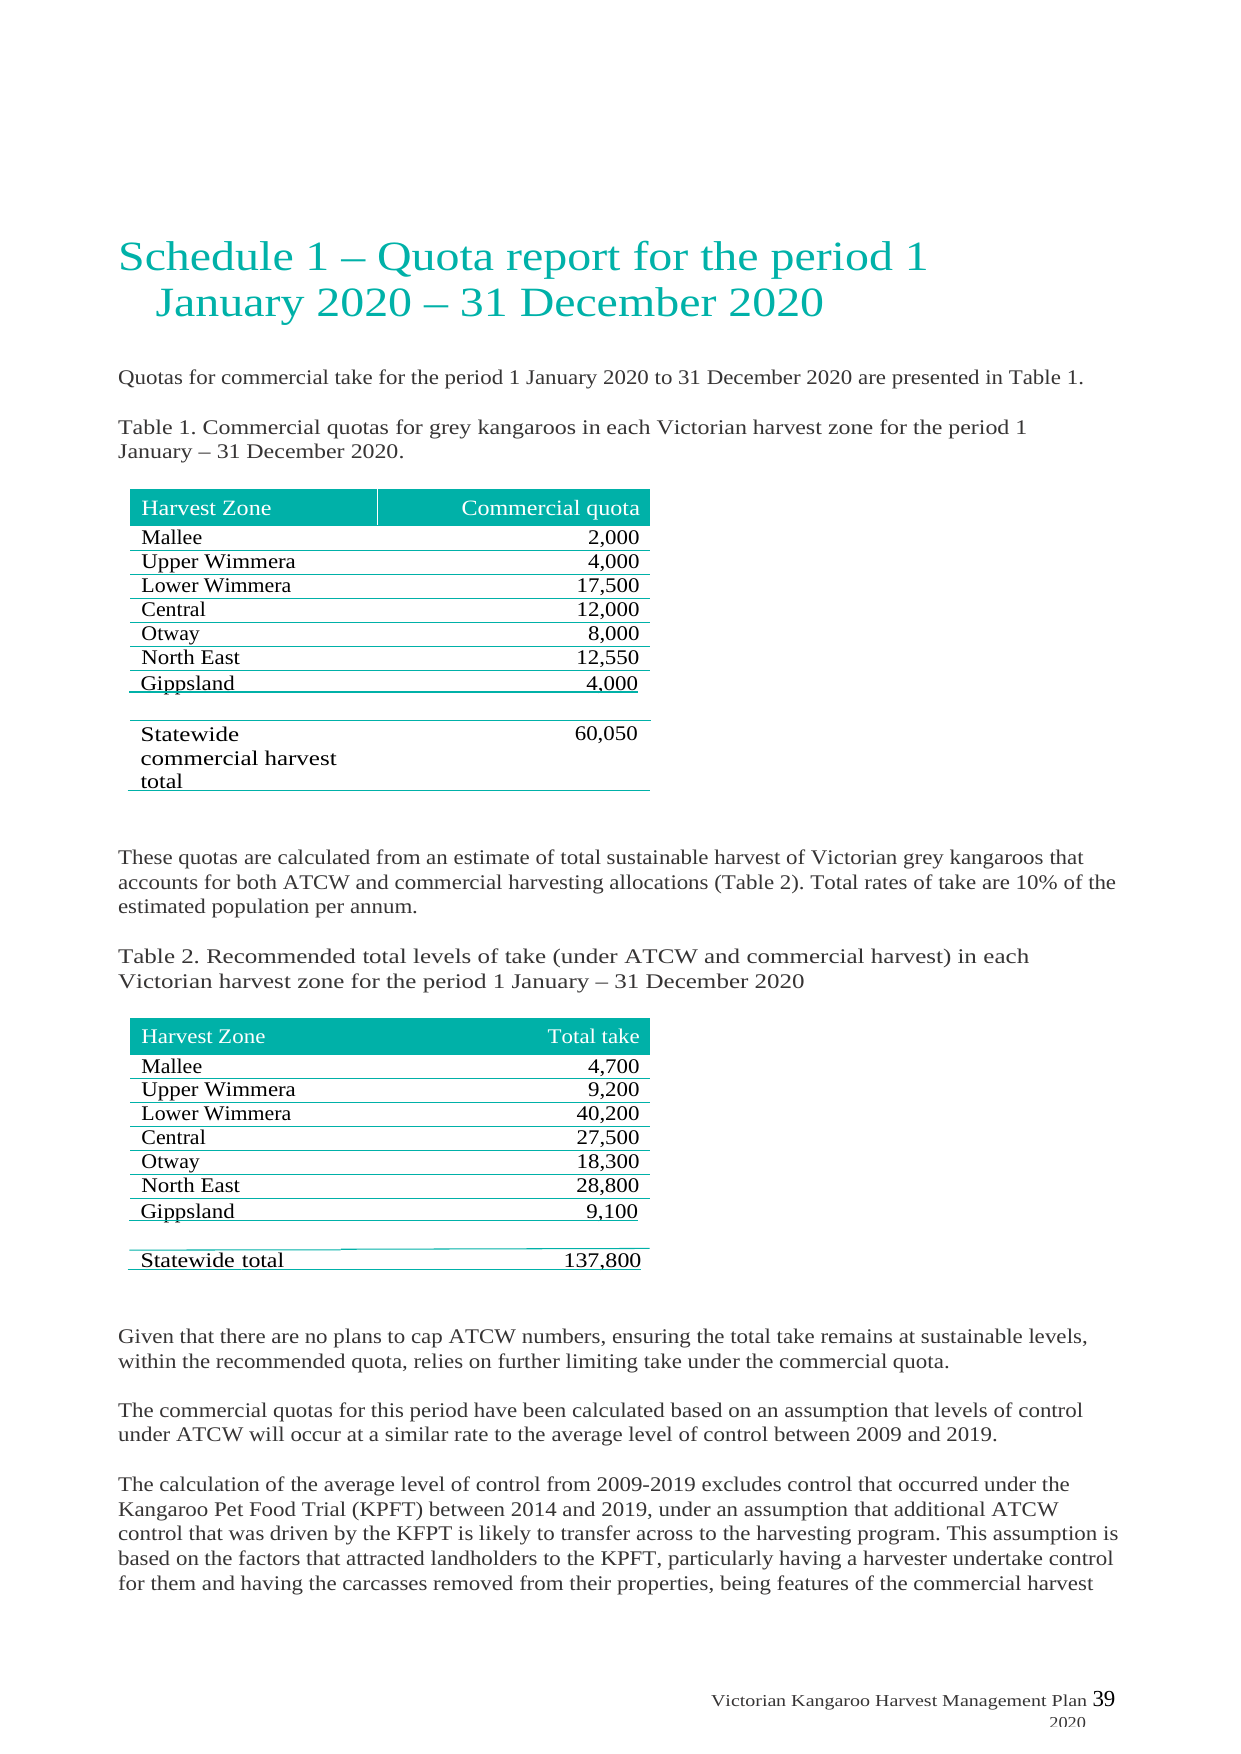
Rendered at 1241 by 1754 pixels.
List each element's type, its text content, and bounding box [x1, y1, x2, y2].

text Given that there are no plans to cap ATCW numbers, ensuring the total take remains at sustainable levels, within the recommended quota, relies on further limiting take under the commercial quota. [118, 1324, 1105, 1373]
table_cell 27,500 [420, 1127, 650, 1150]
text Gippsland 4,000 [129, 671, 1171, 695]
table_cell North East [130, 1175, 420, 1198]
table_cell 9,200 [420, 1079, 650, 1102]
text The commercial quotas for this period have been calculated based on an assumption that levels of control under ATCW will occur at a similar rate to the average level of control between 2009 and 2019. [118, 1398, 1105, 1446]
table_cell 12,550 [378, 647, 650, 669]
table_cell 4,700 [420, 1055, 650, 1078]
table_cell 17,500 [378, 575, 650, 598]
table_cell Upper Wimmera [130, 551, 377, 574]
table_cell 4,000 [378, 551, 650, 574]
table_cell Otway [130, 623, 377, 646]
text 60,050 [574, 722, 1171, 745]
text Table 1. Commercial quotas for grey kangaroos in each Victorian harvest zone for the period 1 January – 31 December 2020. [118, 415, 1081, 463]
table_cell Central [130, 1127, 420, 1150]
table_header Harvest Zone [130, 1018, 420, 1054]
table_cell North East [130, 647, 377, 669]
text These quotas are calculated from an estimate of total sustainable harvest of Victorian grey kangaroos that accounts for both ATCW and commercial harvesting allocations (Table 2). Total rates of take are 10% of the estimated population per annum. [118, 845, 1122, 918]
table_header Total take [420, 1018, 650, 1054]
table_cell 28,800 [420, 1175, 650, 1198]
table_cell Lower Wimmera [130, 575, 377, 598]
table_cell 40,200 [420, 1103, 650, 1126]
subtitle Schedule 1 – Quota report for the period 1 January 2020 – 31 December 2020 [118, 234, 1045, 325]
text Gippsland 9,100 [129, 1199, 1171, 1223]
text total [128, 770, 1171, 793]
table_cell Upper Wimmera [130, 1079, 420, 1102]
table_cell 18,300 [420, 1151, 650, 1174]
table_cell Otway [130, 1151, 420, 1174]
table_cell Central [130, 599, 377, 622]
text Quotas for commercial take for the period 1 January 2020 to 31 December 2020 are presented in Table 1. [118, 365, 1171, 389]
table_cell Mallee [130, 526, 377, 550]
text Table 2. Recommended total levels of take (under ATCW and commercial harvest) in each Victorian harvest zone for the period 1 January – 31 December 2020 [118, 944, 1105, 993]
text Statewide commercial harvest [140, 722, 339, 770]
table_cell 12,000 [378, 599, 650, 622]
table_cell 8,000 [378, 623, 650, 646]
text Statewide total 137,800 [128, 1244, 1171, 1272]
table_header Harvest Zone [130, 489, 377, 525]
table_header Commercial quota [378, 489, 650, 525]
table_cell Lower Wimmera [130, 1103, 420, 1126]
table_cell 2,000 [378, 526, 650, 550]
table_cell Mallee [130, 1055, 420, 1078]
text The calculation of the average level of control from 2009-2019 excludes control that occurred under the Kangaroo Pet Food Trial (KPFT) between 2014 and 2019, under an assumption that additional ATCW control that was driven by the KFPT is likely to transfer across to the harvesting program. This assumption is based on the factors that attracted landholders to the KPFT, particularly having a harvester undertake control for them and having the carcasses removed from their properties, being features of the commercial harvest [118, 1472, 1121, 1595]
